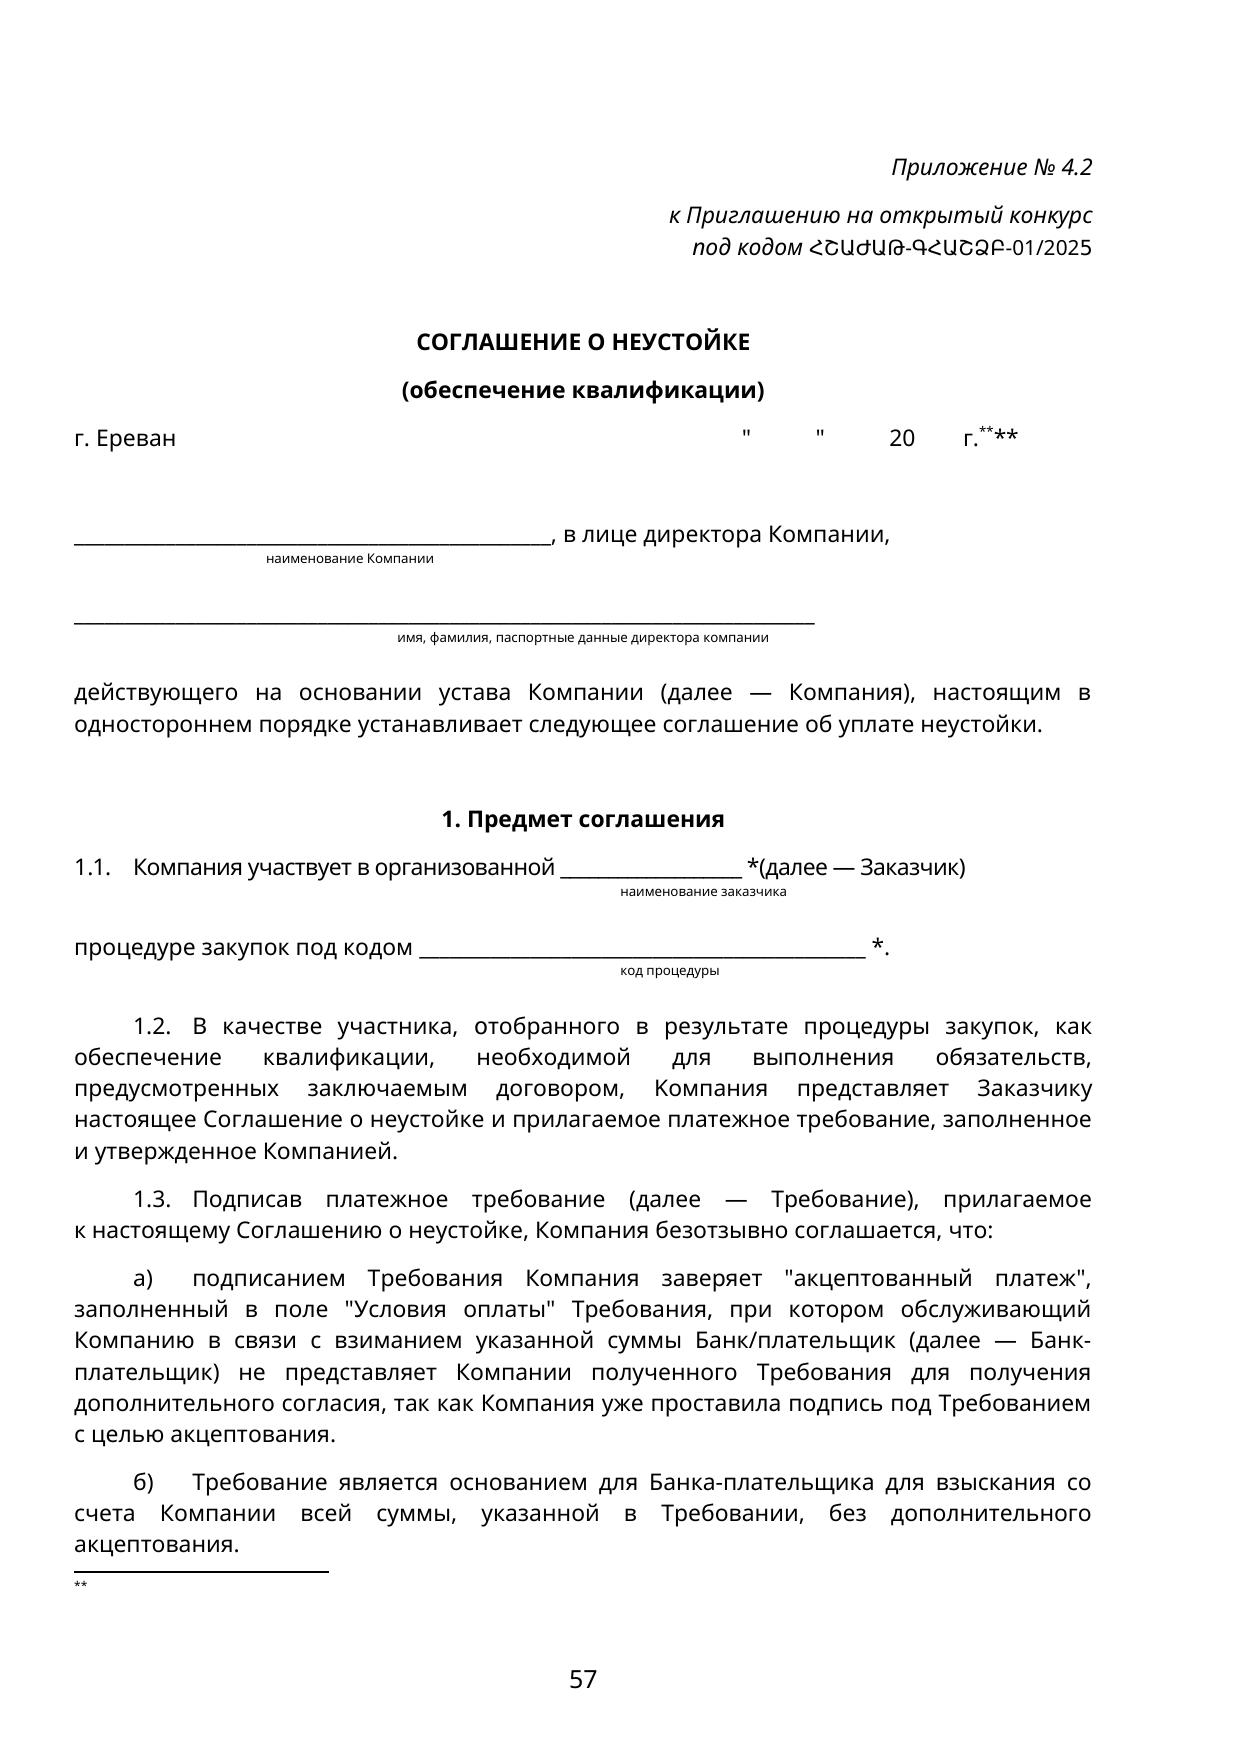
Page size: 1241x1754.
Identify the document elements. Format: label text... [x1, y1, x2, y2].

text 1.1. Компания участвует в организованной ___________________ *(далее — Заказчик) [74, 851, 1092, 883]
text наименование Компании [266, 549, 1092, 581]
text процедуре закупок под кодом ____________________________________________ *. [74, 931, 1092, 962]
table_header г. Ереван [63, 422, 561, 470]
text Приложение № 4.2 [74, 151, 1092, 183]
text 1. Предмет соглашения [74, 803, 1092, 835]
text к Приглашению на открытый конкурс под кодом ՀՇԱԺԱԹ-ԳՀԱՇՁԲ-01/2025 [74, 199, 1092, 262]
text код процедуры [620, 962, 1092, 993]
text (обеспечение квалификации) [74, 374, 1092, 406]
text а) подписанием Требования Компания заверяет "акцептованный платеж", заполненный в поле "Условия оплаты" Требования, при котором обслуживающий Компанию в связи с взиманием указанной суммы Банк/плательщик (далее — Банк-плательщик) не представляет Компании полученного Требования для получения дополнительного согласия, так как Компания уже проставила подпись под Требованием с целью акцептования. [74, 1262, 1092, 1449]
text _________________________________________________________________________ [74, 597, 1092, 628]
text б) Требование является основанием для Банка-плательщика для взыскания со счета Компании всей суммы, указанной в Требовании, без дополнительного акцептования. [74, 1466, 1092, 1560]
text имя, фамилия, паспортные данные директора компании [74, 628, 1092, 660]
table_header " " 20 г.** [561, 422, 1030, 470]
text 1.3. Подписав платежное требование (далее — Требование), прилагаемое к настоящему Соглашению о неустойке, Компания безотзывно соглашается, что: [74, 1183, 1092, 1245]
text _______________________________________________, в лице директора Компании, [74, 518, 1092, 549]
text наименование заказчика [620, 883, 1092, 914]
text СОГЛАШЕНИЕ О НЕУСТОЙКЕ [74, 326, 1092, 358]
text действующего на основании устава Компании (далее — Компания), настоящим в одностороннем порядке устанавливает следующее соглашение об уплате неустойки. [74, 676, 1092, 739]
text 1.2. В качестве участника, օтобранного в результате процедуры закупок, как обеспечение квалификации, необходимой для выполнения обязательств, предусмотренных заключаемым договором, Kомпания представляет Заказчику настоящее Соглашение о неустойке и прилагаемое платежное требование, заполненное и утвержденное Компанией. [74, 1010, 1092, 1166]
